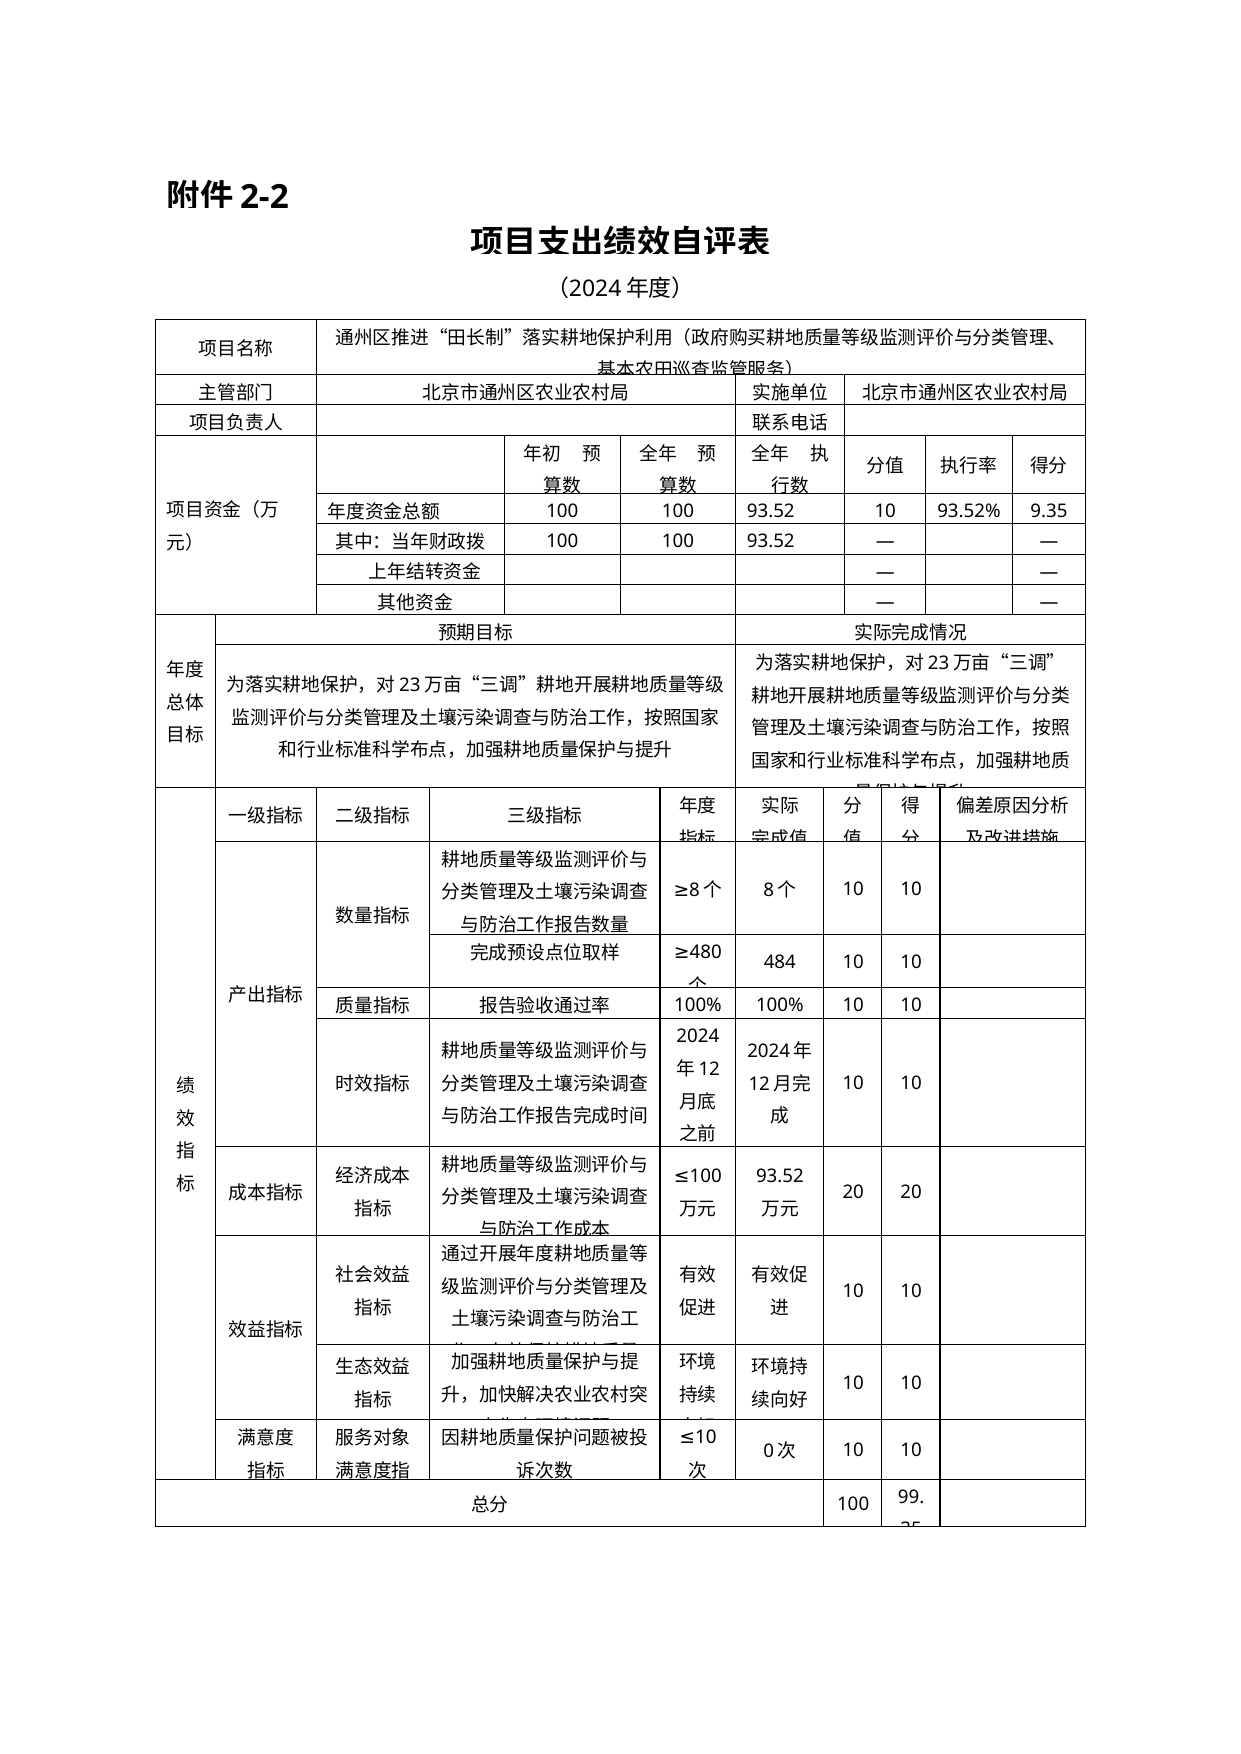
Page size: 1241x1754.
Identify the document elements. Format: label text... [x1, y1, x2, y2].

table_cell 10 [845, 494, 925, 523]
table_cell 10 [824, 1019, 881, 1146]
table_cell 项目资金（万元） [156, 436, 316, 614]
table_cell [621, 585, 735, 614]
table_cell 10 [824, 1345, 881, 1419]
table_cell 社会效益 指标 [317, 1236, 429, 1343]
table_cell 10 [882, 1019, 939, 1146]
table_cell 10 [882, 1420, 939, 1478]
table_cell 得分 [882, 788, 939, 841]
table_cell 10 [824, 988, 881, 1018]
table_cell 93.52 [736, 524, 844, 553]
table_cell [926, 555, 1012, 584]
table_cell 实际 完成值 [736, 788, 823, 841]
table_cell 报告验收通过率 [430, 988, 659, 1018]
table_cell 有效促进 [736, 1236, 823, 1343]
table_cell 为落实耕地保护，对23万亩“三调”耕地开展耕地质量等级监测评价与分类管理及土壤污染调查与防治工作，按照国家和行业标准科学布点，加强耕地质量保护与提升 [216, 645, 735, 787]
table_cell 10 [882, 988, 939, 1018]
table_cell 10 [882, 842, 939, 934]
table_cell 2024年12月底之前完成 [661, 1019, 735, 1146]
table_cell 10 [882, 935, 939, 987]
table_cell 484 [736, 935, 823, 987]
table_cell — [845, 524, 925, 553]
table_cell 10 [824, 842, 881, 934]
table_cell ≤100万元 [661, 1147, 735, 1235]
table_cell 100 [621, 524, 735, 553]
table_cell 耕地质量等级监测评价与分类管理及土壤污染调查与防治工作报告数量 [430, 842, 659, 934]
table_cell 时效指标 [317, 1019, 429, 1146]
table_cell 20 [824, 1147, 881, 1235]
table_cell ≥480个 [661, 935, 735, 987]
table_cell 项目支出绩效自评表 [155, 208, 1085, 254]
table_cell 有效促进 [661, 1236, 735, 1343]
table_cell 8个 [736, 842, 823, 934]
table_cell 服务对象满意度指标 [317, 1420, 429, 1478]
table_cell 0次 [736, 1420, 823, 1478]
table_cell 全年 执行数 [736, 436, 844, 493]
table_header 附件2-2 [155, 162, 1085, 208]
table_cell [941, 1480, 1085, 1526]
table_cell 100 [824, 1480, 881, 1526]
table_cell 完成预设点位取样 [430, 935, 659, 987]
table_cell [941, 1019, 1085, 1146]
table_cell 耕地质量等级监测评价与分类管理及土壤污染调查与防治工作成本 [430, 1147, 659, 1235]
table_cell [941, 935, 1085, 987]
table_cell 10 [824, 1236, 881, 1343]
table_cell 2024年12月完成 [736, 1019, 823, 1146]
table_cell 得分 [1013, 436, 1085, 493]
table_cell 一级指标 [216, 788, 316, 841]
table_cell 100 [505, 524, 620, 553]
table_cell 项目名称 [156, 320, 316, 374]
table_cell 10 [824, 935, 881, 987]
table_cell 耕地质量等级监测评价与分类管理及土壤污染调查与防治工作报告完成时间 [430, 1019, 659, 1146]
table_cell 年初 预算数 [505, 436, 620, 493]
table_cell 分值 [824, 788, 881, 841]
table_cell 其中：当年财政拨款 [317, 524, 504, 553]
table_cell [926, 524, 1012, 553]
table_cell 10 [824, 1420, 881, 1478]
table_cell 99.35 [882, 1480, 939, 1526]
table_cell 二级指标 [317, 788, 429, 841]
table_cell （2024年度） [155, 254, 1085, 319]
table_cell 总分 [156, 1480, 823, 1526]
table_cell 满意度 指标 [216, 1420, 316, 1478]
table_cell 年度总体目标 [156, 615, 215, 787]
table_cell [736, 555, 844, 584]
table_cell 成本指标 [216, 1147, 316, 1235]
table_cell [941, 1420, 1085, 1478]
table_cell [941, 988, 1085, 1018]
table_cell 实施单位 [736, 375, 844, 404]
table_cell [317, 405, 735, 434]
table_cell 三级指标 [430, 788, 659, 841]
table_cell 100 [621, 494, 735, 523]
table_cell — [1013, 555, 1085, 584]
table_cell 效益指标 [216, 1236, 316, 1419]
table_cell 北京市通州区农业农村局 [845, 375, 1085, 404]
table_cell 9.35 [1013, 494, 1085, 523]
table_cell 联系电话 [736, 405, 844, 434]
table_cell 数量指标 [317, 842, 429, 987]
table_cell 执行率 [926, 436, 1012, 493]
table_cell 通州区推进“田长制”落实耕地保护利用（政府购买耕地质量等级监测评价与分类管理、基本农田巡查监管服务） [317, 320, 1085, 374]
table_cell 绩 效 指 标 [156, 788, 215, 1478]
table_cell [845, 405, 1085, 434]
table_cell — [1013, 585, 1085, 614]
table_cell [941, 1236, 1085, 1343]
table_cell [505, 585, 620, 614]
table_cell 93.52 [736, 494, 844, 523]
table_cell 为落实耕地保护，对23万亩“三调”耕地开展耕地质量等级监测评价与分类管理及土壤污染调查与防治工作，按照国家和行业标准科学布点，加强耕地质量保护与提升 [736, 645, 1085, 787]
table_cell [317, 436, 504, 493]
table_cell 分值 [845, 436, 925, 493]
table_cell 20 [882, 1147, 939, 1235]
table_cell ≥8个 [661, 842, 735, 934]
table_cell 93.52% [926, 494, 1012, 523]
table_cell [941, 1147, 1085, 1235]
table_cell — [845, 585, 925, 614]
table_cell 项目负责人 [156, 405, 316, 434]
table_cell 生态效益 指标 [317, 1345, 429, 1419]
table_cell 预期目标 [216, 615, 735, 644]
table_cell 上年结转资金 [317, 555, 504, 584]
table_cell 偏差原因分析及改进措施 [941, 788, 1085, 841]
table_cell ≤10次 [661, 1420, 735, 1478]
table_cell 10 [882, 1345, 939, 1419]
table_cell 10 [882, 1236, 939, 1343]
table_cell 主管部门 [156, 375, 316, 404]
table_cell [941, 1345, 1085, 1419]
table_cell 全年 预算数 [621, 436, 735, 493]
table_cell [941, 842, 1085, 934]
table_cell 加强耕地质量保护与提升，加快解决农业农村突出生态环境问题 [430, 1345, 659, 1419]
table_cell 100 [505, 494, 620, 523]
table_cell [621, 555, 735, 584]
table_cell 因耕地质量保护问题被投诉次数 [430, 1420, 659, 1478]
table_cell 年度资金总额 [317, 494, 504, 523]
table_cell 93.52万元 [736, 1147, 823, 1235]
table_cell 100% [736, 988, 823, 1018]
table_cell 年度 指标值 [661, 788, 735, 841]
table_cell 100% [661, 988, 735, 1018]
table_cell 通过开展年度耕地质量等级监测评价与分类管理及土壤污染调查与防治工作，有效保护耕地质量 [430, 1236, 659, 1343]
table_cell 产出指标 [216, 842, 316, 1146]
table_cell [926, 585, 1012, 614]
table_cell 环境持续向好 [661, 1345, 735, 1419]
table_cell 环境持续向好 [736, 1345, 823, 1419]
table_cell — [1013, 524, 1085, 553]
table_cell [736, 585, 844, 614]
table_cell 北京市通州区农业农村局 [317, 375, 735, 404]
table_cell [505, 555, 620, 584]
table_cell 经济成本指标 [317, 1147, 429, 1235]
table_cell — [845, 555, 925, 584]
table_cell 实际完成情况 [736, 615, 1085, 644]
table_cell 其他资金 [317, 585, 504, 614]
table_cell 质量指标 [317, 988, 429, 1018]
